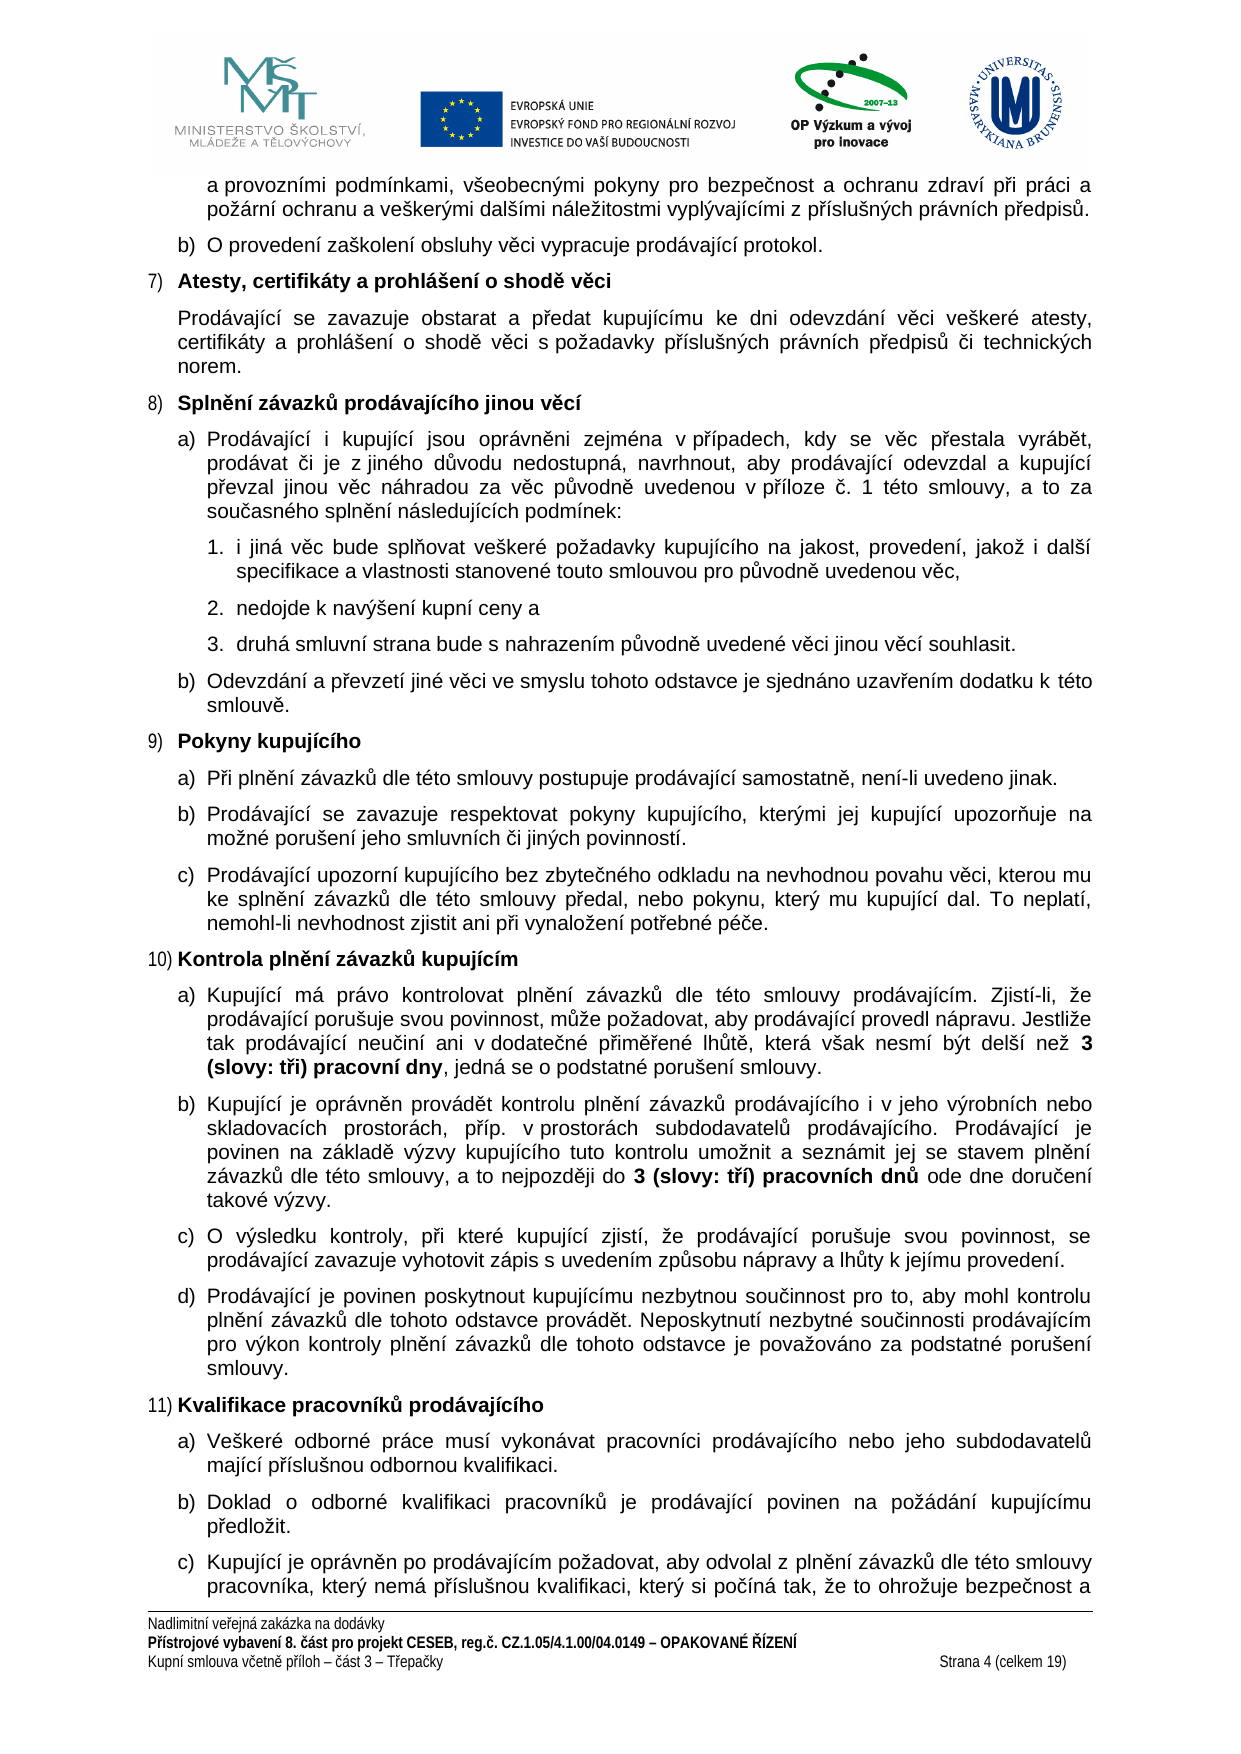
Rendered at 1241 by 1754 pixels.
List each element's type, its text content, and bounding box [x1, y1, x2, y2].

list Kontrola plnění závazků kupujícím [148, 947, 1093, 971]
list Doklad o odborné kvalifikaci pracovníků je prodávající povinen na požádání kupujícímu předložit. [177, 1490, 1093, 1538]
list Prodávající je povinen poskytnout kupujícímu nezbytnou součinnost pro to, aby mohl kontrolu plnění závazků dle tohoto odstavce provádět. Neposkytnutí nezbytné součinnosti prodávajícím pro výkon kontroly plnění závazků dle tohoto odstavce je považováno za podstatné porušení smlouvy. [177, 1284, 1093, 1380]
list Prodávající i kupující jsou oprávněni zejména v případech, kdy se věc přestala vyrábět, prodávat či je z jiného důvodu nedostupná, navrhnout, aby prodávající odevzdal a kupující převzal jinou věc náhradou za věc původně uvedenou v příloze č. 1 této smlouvy, a to za současného splnění následujících podmínek: [177, 427, 1093, 523]
list Veškeré odborné práce musí vykonávat pracovníci prodávajícího nebo jeho subdodavatelů mající příslušnou odbornou kvalifikaci. [177, 1429, 1093, 1477]
list druhá smluvní strana bude s nahrazením původně uvedené věci jinou věcí souhlasit. [207, 632, 1093, 656]
list Prodávající se zavazuje respektovat pokyny kupujícího, kterými jej kupující upozorňuje na možné porušení jeho smluvních či jiných povinností. [177, 802, 1093, 850]
list Prodávající upozorní kupujícího bez zbytečného odkladu na nevhodnou povahu věci, kterou mu ke splnění závazků dle této smlouvy předal, nebo pokynu, který mu kupující dal. To neplatí, nemohl-li nevhodnost zjistit ani při vynaložení potřebné péče. [177, 862, 1093, 934]
list Při plnění závazků dle této smlouvy postupuje prodávající samostatně, není-li uvedeno jinak. [177, 766, 1093, 789]
list Kvalifikace pracovníků prodávajícího [148, 1393, 1093, 1417]
list O výsledku kontroly, při které kupující zjistí, že prodávající porušuje svou povinnost, se prodávající zavazuje vyhotovit zápis s uvedením způsobu nápravy a lhůty k jejímu provedení. [177, 1224, 1093, 1272]
list Kupující má právo kontrolovat plnění závazků dle této smlouvy prodávajícím. Zjistí-li, že prodávající porušuje svou povinnost, může požadovat, aby prodávající provedl nápravu. Jestliže tak prodávající neučiní ani v dodatečné přiměřené lhůtě, která však nesmí být delší než 3 (slovy: tři) pracovní dny, jedná se o podstatné porušení smlouvy. [177, 983, 1093, 1079]
picture [147, 29, 1092, 173]
list nedojde k navýšení kupní ceny a [207, 596, 1093, 619]
list Pokyny kupujícího [148, 729, 1093, 753]
list O provedení zaškolení obsluhy věci vypracuje prodávající protokol. [177, 233, 1093, 257]
list Odevzdání a převzetí jiné věci ve smyslu tohoto odstavce je sjednáno uzavřením dodatku k této smlouvě. [177, 668, 1093, 716]
list Kupující je oprávněn provádět kontrolu plnění závazků prodávajícího i v jeho výrobních nebo skladovacích prostorách, příp. v prostorách subdodavatelů prodávajícího. Prodávající je povinen na základě výzvy kupujícího tuto kontrolu umožnit a seznámit jej se stavem plnění závazků dle této smlouvy, a to nejpozději do 3 (slovy: tří) pracovních dnů ode dne doručení takové výzvy. [177, 1092, 1093, 1211]
list i jiná věc bude splňovat veškeré požadavky kupujícího na jakost, provedení, jakož i další specifikace a vlastnosti stanovené touto smlouvou pro původně uvedenou věc, [207, 535, 1093, 583]
list Atesty, certifikáty a prohlášení o shodě věci [148, 269, 1093, 293]
text Prodávající se zavazuje obstarat a předat kupujícímu ke dni odevzdání věci veškeré atesty, certifikáty a prohlášení o shodě věci s požadavky příslušných právních předpisů či technických norem. [177, 306, 1093, 378]
list Splnění závazků prodávajícího jinou věcí [148, 390, 1093, 414]
